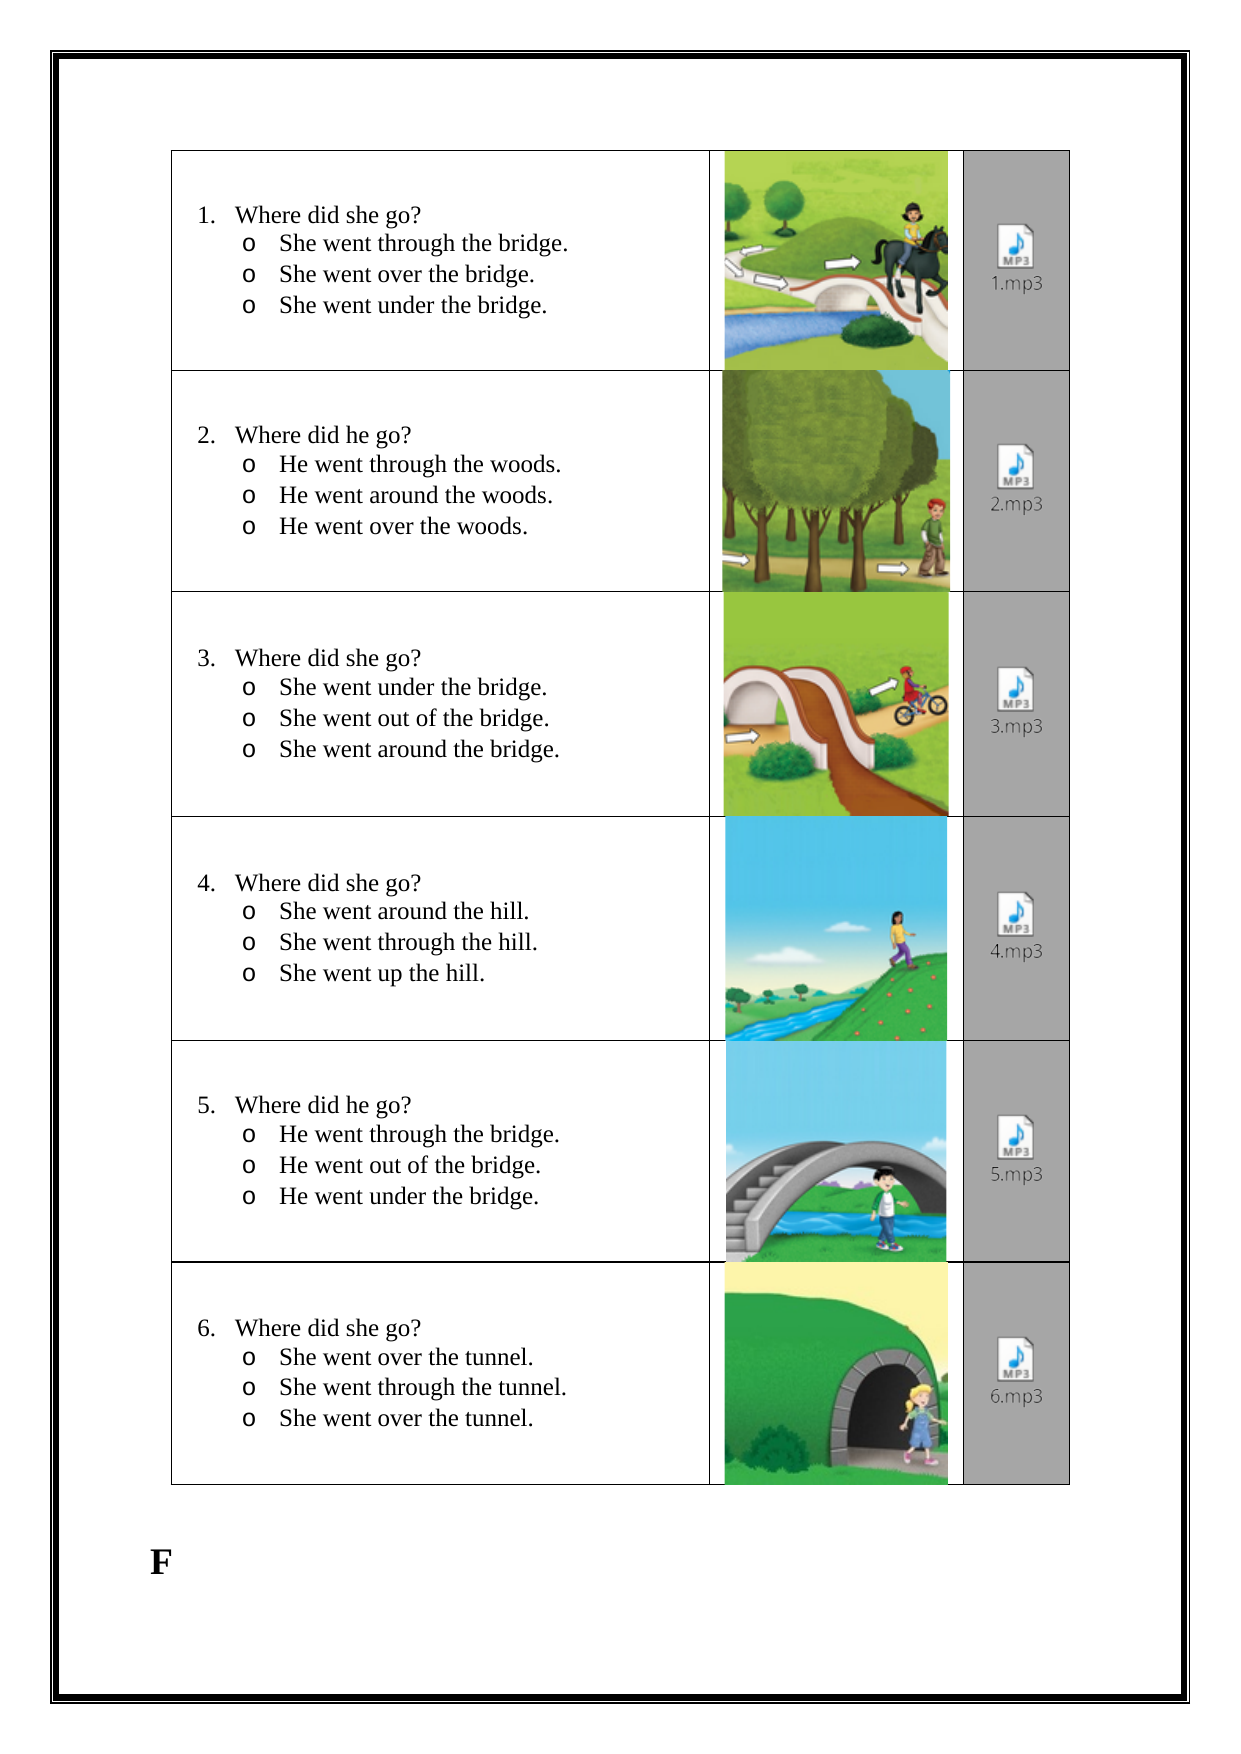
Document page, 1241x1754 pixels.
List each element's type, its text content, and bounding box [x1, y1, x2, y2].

table_cell [710, 817, 725, 1040]
table_cell [964, 592, 1069, 816]
table_header Where did she go? She went through the bridge. She went over the bridge. She went under the bridge. [172, 151, 709, 370]
table_header [964, 151, 1069, 370]
table_cell [964, 817, 1069, 1040]
text F [150, 1539, 1090, 1582]
table_cell [964, 371, 1069, 591]
table_cell [948, 1263, 963, 1484]
picture [722, 151, 951, 1485]
table_cell Where did she go? She went over the tunnel. She went through the tunnel. She went over the tunnel. [172, 1263, 709, 1484]
table_cell Where did he go? He went through the woods. He went around the woods. He went over the woods. [172, 371, 709, 591]
table_header [710, 151, 724, 370]
table_cell [949, 592, 963, 816]
picture [748, 1024, 767, 1029]
table_cell [710, 371, 722, 591]
table_cell [964, 1263, 1069, 1484]
table_header [948, 151, 963, 370]
table_cell [947, 1041, 963, 1261]
table_cell Where did he go? He went through the bridge. He went out of the bridge. He went under the bridge. [172, 1041, 709, 1261]
table_cell [710, 592, 723, 816]
table_cell Where did she go? She went around the hill. She went through the hill. She went up the hill. [172, 817, 709, 1040]
table_cell [951, 371, 963, 591]
table_cell Where did she go? She went under the bridge. She went out of the bridge. She went around the bridge. [172, 592, 709, 816]
table_cell [948, 817, 963, 1040]
table_cell [710, 1041, 726, 1261]
table_cell [964, 1041, 1069, 1261]
table_cell [710, 1263, 724, 1484]
